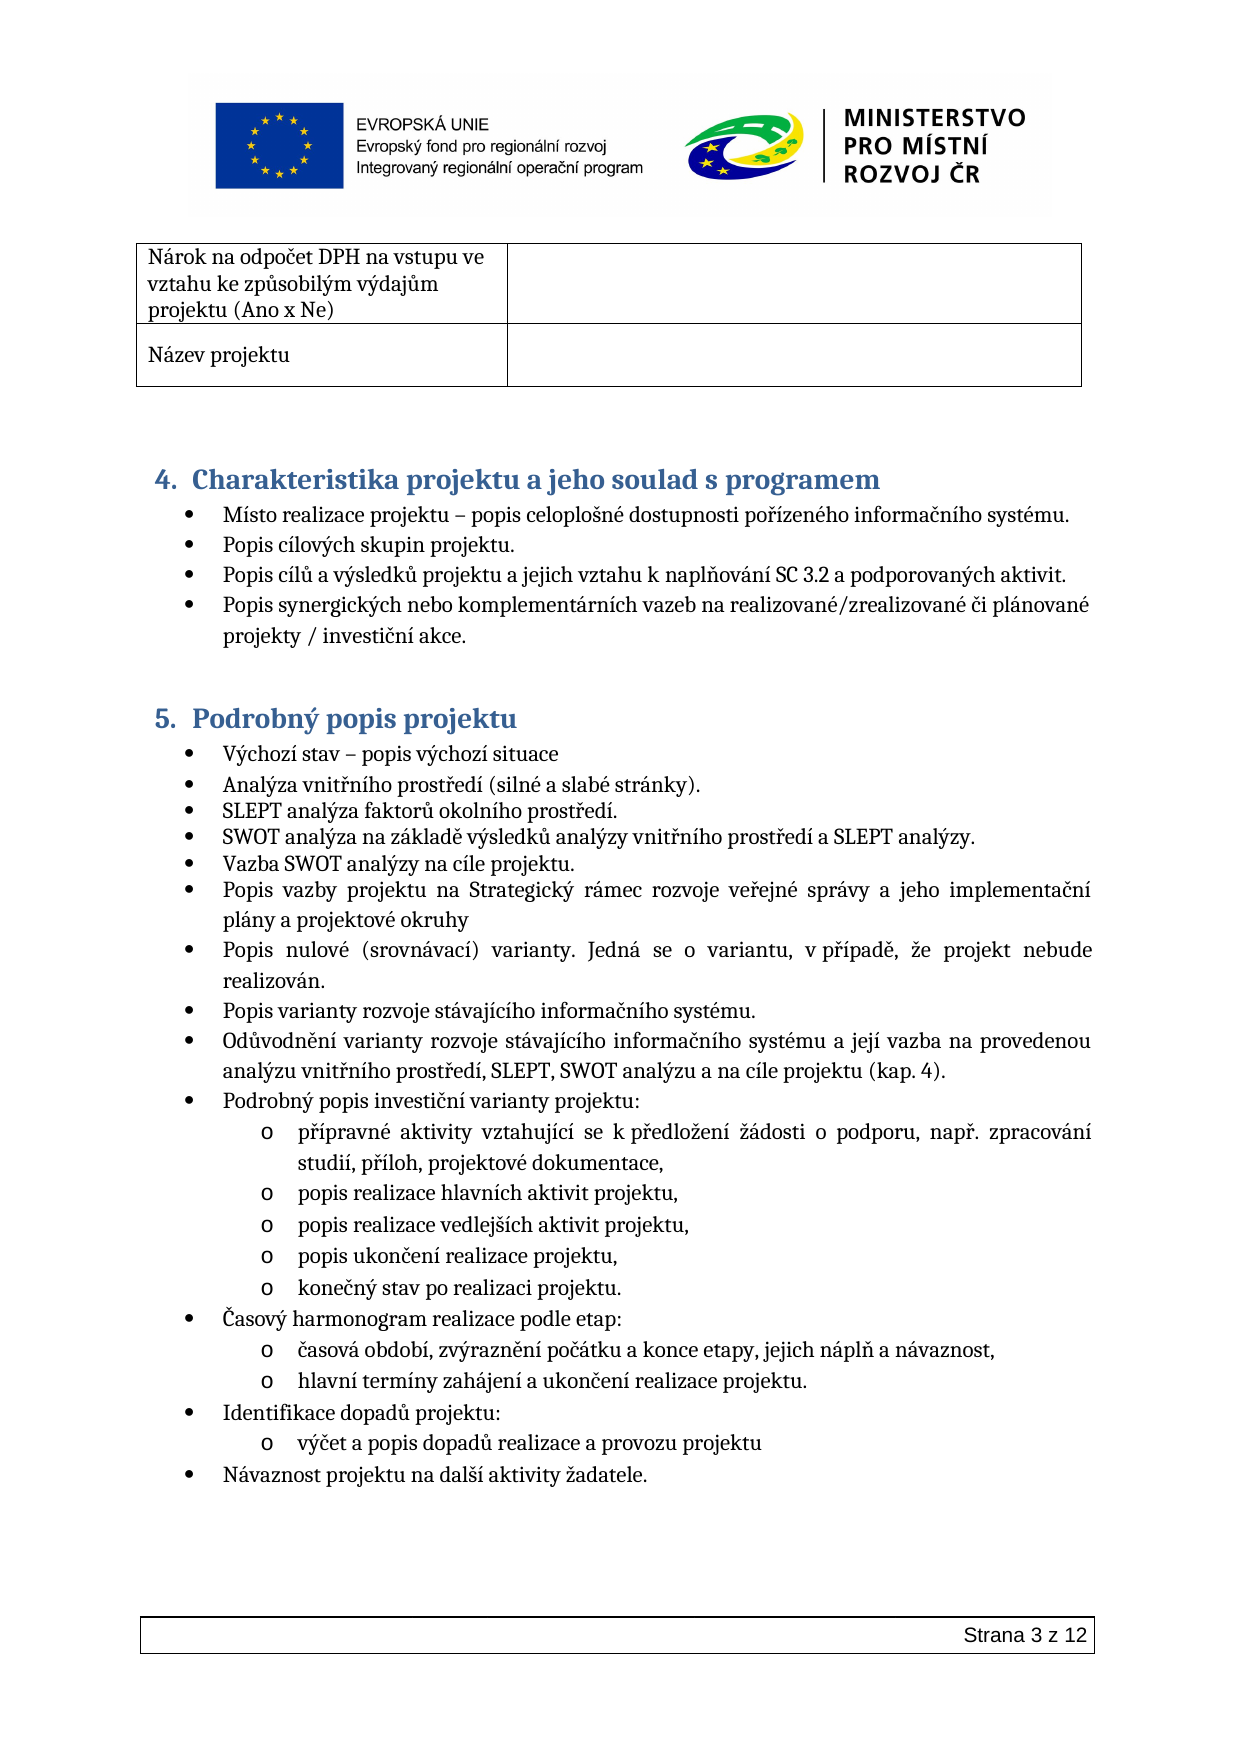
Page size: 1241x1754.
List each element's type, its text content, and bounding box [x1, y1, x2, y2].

list Popis vazby projektu na Strategický rámec rozvoje veřejné správy a jeho implementační plány a projektové okruhy [185, 877, 1093, 933]
list výčet a popis dopadů realizace a provozu projektu [260, 1430, 1093, 1457]
list přípravné aktivity vztahující se k předložení žádosti o podporu, např. zpracování studií, příloh, projektové dokumentace, [260, 1118, 1093, 1176]
table_cell [508, 244, 1081, 323]
list SWOT analýza na základě výsledků analýzy vnitřního prostředí a SLEPT analýzy. [185, 824, 1093, 850]
list hlavní termíny zahájení a ukončení realizace projektu. [260, 1368, 1093, 1396]
list Místo realizace projektu – popis celoplošné dostupnosti pořízeného informačního systému. [185, 502, 1093, 528]
list popis ukončení realizace projektu, [260, 1243, 1093, 1271]
list popis realizace hlavních aktivit projektu, [260, 1180, 1093, 1207]
list Návaznost projektu na další aktivity žadatele. [185, 1461, 1093, 1488]
list Popis synergických nebo komplementárních vazeb na realizované/zrealizované či plánované projekty / investiční akce. [185, 592, 1093, 649]
list Odůvodnění varianty rozvoje stávajícího informačního systému a její vazba na provedenou analýzu vnitřního prostředí, SLEPT, SWOT analýzu a na cíle projektu (kap. 4). [185, 1028, 1093, 1084]
list Popis varianty rozvoje stávajícího informačního systému. [185, 998, 1093, 1024]
list Podrobný popis investiční varianty projektu: [185, 1088, 1093, 1114]
list Analýza vnitřního prostředí (silné a slabé stránky). [185, 771, 1093, 798]
list Časový harmonogram realizace podle etap: [185, 1306, 1093, 1333]
list časová období, zvýraznění počátku a konce etapy, jejich náplň a návaznost, [260, 1336, 1093, 1364]
picture [187, 73, 1053, 217]
list Popis nulové (srovnávací) varianty. Jedná se o variantu, v případě, že projekt nebude realizován. [185, 937, 1093, 994]
list konečný stav po realizaci projektu. [260, 1275, 1093, 1302]
list SLEPT analýza faktorů okolního prostředí. [185, 798, 1093, 824]
list Výchozí stav – popis výchozí situace [185, 741, 1093, 767]
list Vazba SWOT analýzy na cíle projektu. [185, 850, 1093, 877]
list Identifikace dopadů projektu: [185, 1399, 1093, 1426]
list Popis cílových skupin projektu. [185, 532, 1093, 558]
list Popis cílů a výsledků projektu a jejich vztahu k naplňování SC 3.2 a podporovaných aktivit. [185, 562, 1093, 588]
list popis realizace vedlejších aktivit projektu, [260, 1212, 1093, 1239]
table_cell Nárok na odpočet DPH na vstupu ve vztahu ke způsobilým výdajům projektu (Ano x Ne) [137, 244, 507, 323]
table_cell Název projektu [137, 324, 507, 386]
table_cell [508, 324, 1081, 386]
subtitle Charakteristika projektu a jeho soulad s programem [154, 463, 1093, 497]
subtitle Podrobný popis projektu [154, 703, 1093, 736]
